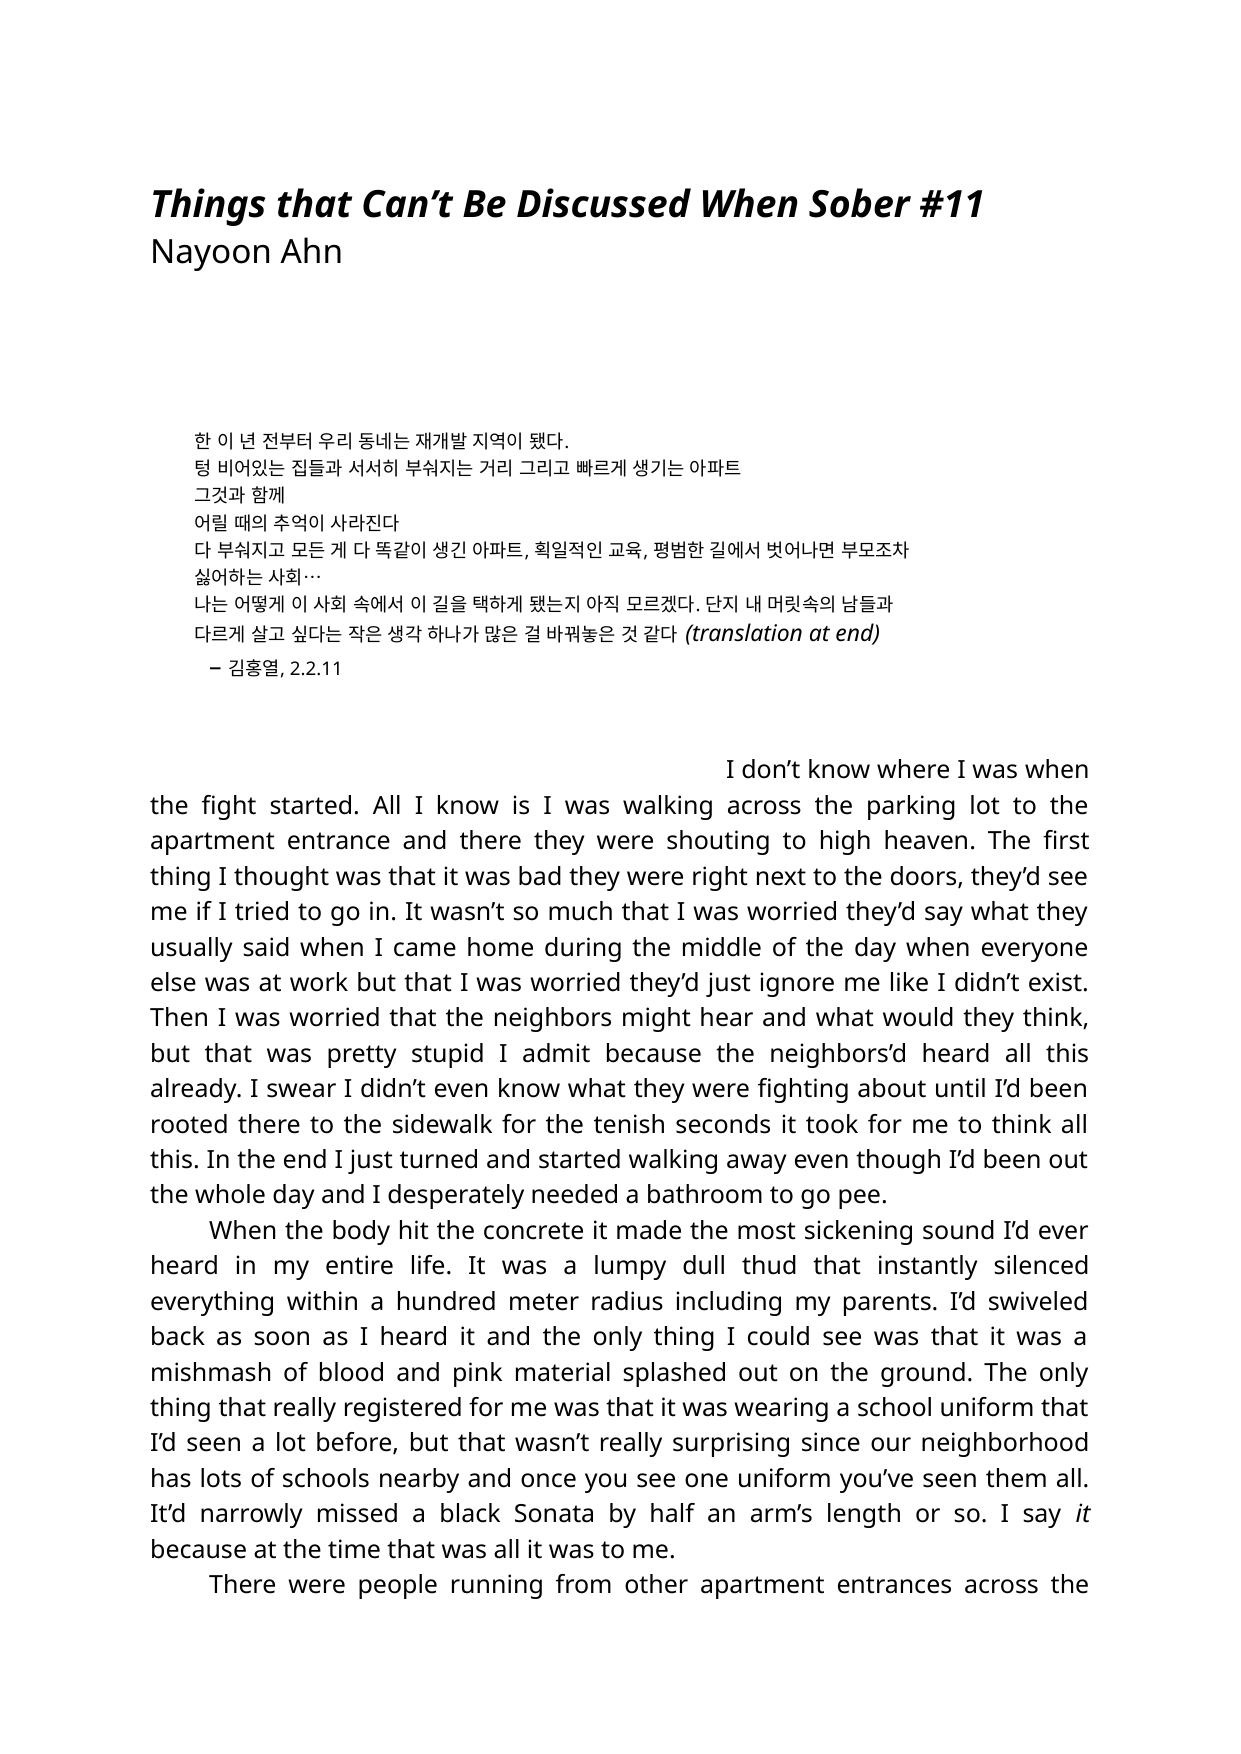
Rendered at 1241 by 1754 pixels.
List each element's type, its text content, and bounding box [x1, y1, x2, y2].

text 텅 비어있는 집들과 서서히 부숴지는 거리 그리고 빠르게 생기는 아파트 [150, 454, 1090, 481]
text Things that Can’t Be Discussed When Sober #11 [150, 177, 1090, 228]
text – 김홍열, 2.2.11 [150, 648, 1090, 682]
text 어릴 때의 추억이 사라진다 [150, 508, 1090, 536]
text 한 이 년 전부터 우리 동네는 재개발 지역이 됐다. [150, 427, 1090, 454]
text When the body hit the concrete it made the most sickening sound I’d ever heard in my entire life. It was a lumpy dull thud that instantly silenced everything within a hundred meter radius including my parents. I’d swiveled back as soon as I heard it and the only thing I could see was that it was a mishmash of blood and pink material splashed out on the ground. The only thing that really registered for me was that it was wearing a school uniform that I’d seen a lot before, but that wasn’t really surprising since our neighborhood has lots of schools nearby and once you see one uniform you’ve seen them all. It’d narrowly missed a black Sonata by half an arm’s length or so. I say it because at the time that was all it was to me. [150, 1211, 1090, 1565]
text 싫어하는 사회… [194, 563, 1090, 590]
text 다 부숴지고 모든 게 다 똑같이 생긴 아파트, 획일적인 교육, 평범한 길에서 벗어나면 부모조차 [194, 536, 1090, 563]
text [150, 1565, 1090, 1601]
text 나는 어떻게 이 사회 속에서 이 길을 택하게 됐는지 아직 모르겠다. 단지 내 머릿속의 남들과 [194, 590, 1090, 617]
text Nayoon Ahn [150, 228, 1090, 274]
text 다르게 살고 싶다는 작은 생각 하나가 많은 걸 바꿔놓은 것 같다 (translation at end) [194, 617, 1090, 648]
text 그것과 함께 [150, 481, 1090, 508]
text I don’t know where I was when the fight started. All I know is I was walking across the parking lot to the apartment entrance and there they were shouting to high heaven. The first thing I thought was that it was bad they were right next to the doors, they’d see me if I tried to go in. It wasn’t so much that I was worried they’d say what they usually said when I came home during the middle of the day when everyone else was at work but that I was worried they’d just ignore me like I didn’t exist. Then I was worried that the neighbors might hear and what would they think, but that was pretty stupid I admit because the neighbors’d heard all this already. I swear I didn’t even know what they were fighting about until I’d been rooted there to the sidewalk for the tenish seconds it took for me to think all this. In the end I just turned and started walking away even though I’d been out the whole day and I desperately needed a bathroom to go pee. [150, 751, 1090, 1211]
